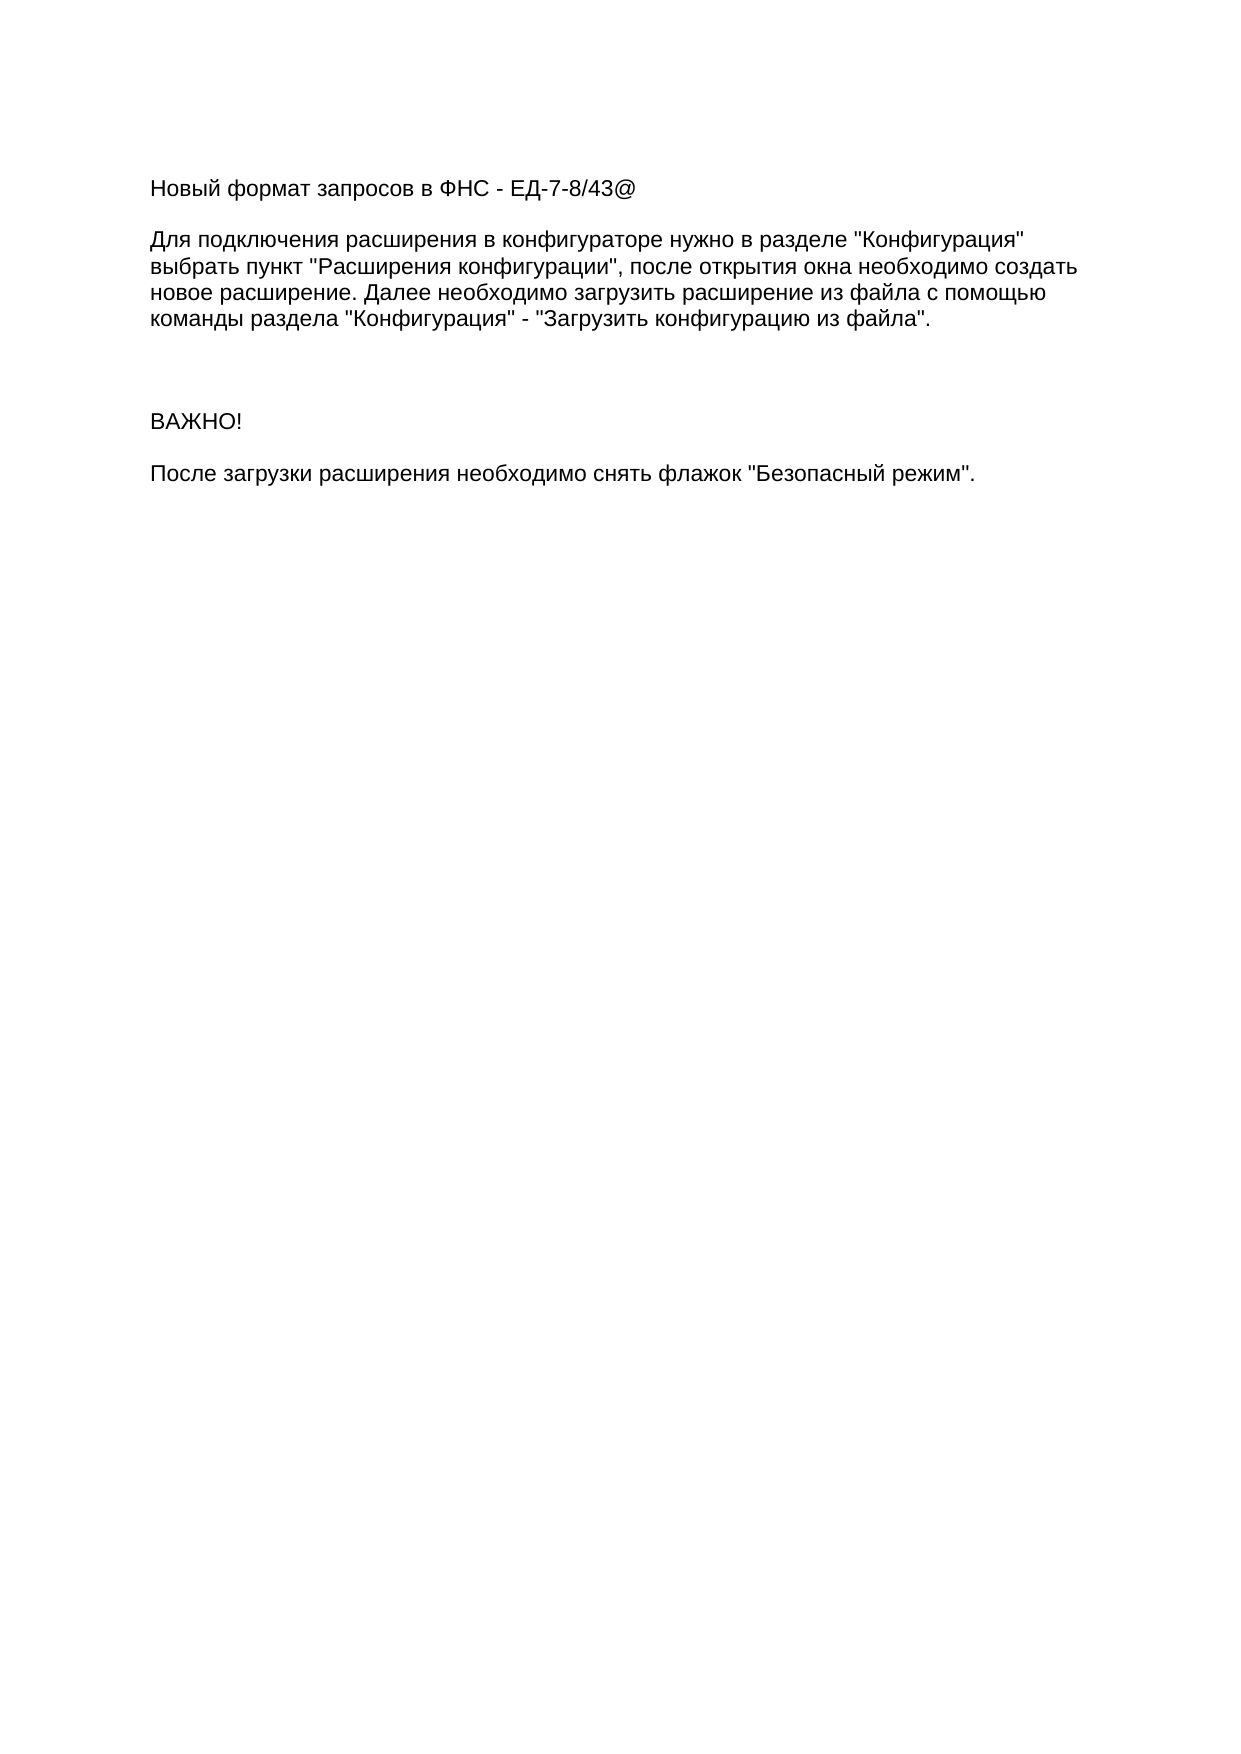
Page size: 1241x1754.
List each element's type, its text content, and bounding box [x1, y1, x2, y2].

text ВАЖНО! [150, 408, 1090, 434]
text Новый формат запросов в ФНС - ЕД-7-8/43@ [150, 175, 1090, 201]
text Для подключения расширения в конфигураторе нужно в разделе "Конфигурация" выбрать пункт "Расширения конфигурации", после открытия окна необходимо создать новое расширение. Далее необходимо загрузить расширение из файла с помощью команды раздела "Конфигурация" - "Загрузить конфигурацию из файла". [150, 226, 1090, 332]
text После загрузки расширения необходимо снять флажок "Безопасный режим". [150, 459, 1090, 486]
